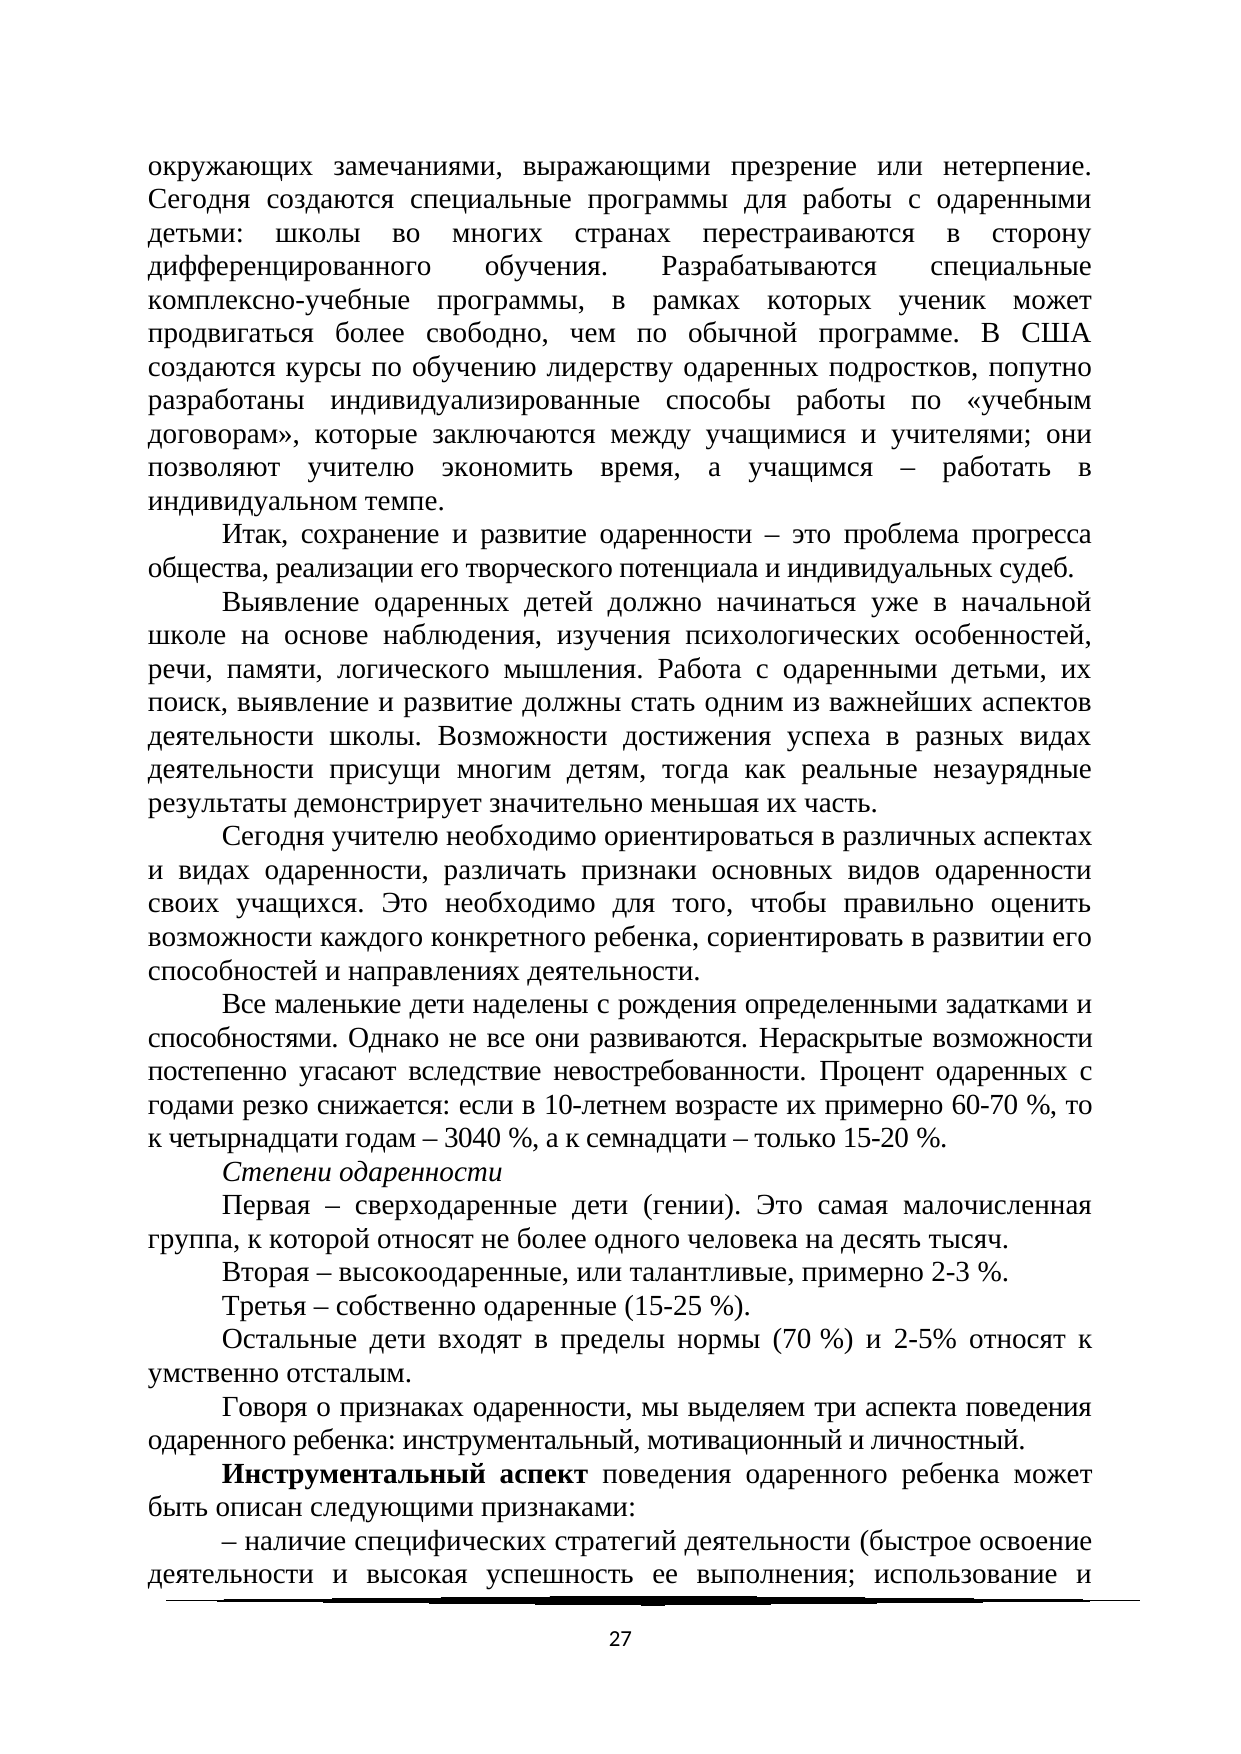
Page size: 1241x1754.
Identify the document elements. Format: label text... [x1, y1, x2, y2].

text Итак, сохранение и развитие одаренности – это проблема прогресса общества, реализации его творческого потенциала и индивидуальных судеб. [148, 517, 1092, 584]
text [148, 1523, 1092, 1590]
text Сегодня учителю необходимо ориентироваться в различных аспектах и видах одаренности, различать признаки основных видов одаренности своих учащихся. Это необходимо для того, чтобы правильно оценить возможности каждого конкретного ребенка, сориентировать в развитии его способностей и направлениях деятельности. [148, 818, 1092, 986]
text Остальные дети входят в пределы нормы (70 %) и 2-5% относят к умственно отсталым. [148, 1322, 1092, 1389]
text Третья – собственно одаренные (15-25 %). [148, 1288, 1092, 1322]
text Вторая – высокоодаренные, или талантливые, примерно 2-3 %. [148, 1254, 1092, 1288]
text Все маленькие дети наделены с рождения определенными задатками и способностями. Однако не все они развиваются. Нераскрытые возможности постепенно угасают вследствие невостребованности. Процент одаренных с годами резко снижается: если в 10-летнем возрасте их примерно 60-70 %, то к четырнадцати годам – 3040 %, а к семнадцати – только 15-20 %. [148, 986, 1092, 1154]
text Выявление одаренных детей должно начинаться уже в начальной школе на основе наблюдения, изучения психологических особенностей, речи, памяти, логического мышления. Работа с одаренными детьми, их поиск, выявление и развитие должны стать одним из важнейших аспектов деятельности школы. Возможности достижения успеха в разных видах деятельности присущи многим детям, тогда как реальные незаурядные результаты демонстрирует значительно меньшая их часть. [148, 584, 1092, 818]
text Инструментальный аспект поведения одаренного ребенка может быть описан следующими признаками: [148, 1456, 1092, 1523]
text Говоря о признаках одаренности, мы выделяем три аспекта поведения одаренного ребенка: инструментальный, мотивационный и личностный. [148, 1389, 1092, 1456]
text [148, 148, 1092, 517]
text Первая – сверходаренные дети (гении). Это самая малочисленная группа, к которой относят не более одного человека на десять тысяч. [148, 1187, 1092, 1254]
text Степени одаренности [148, 1154, 1092, 1187]
